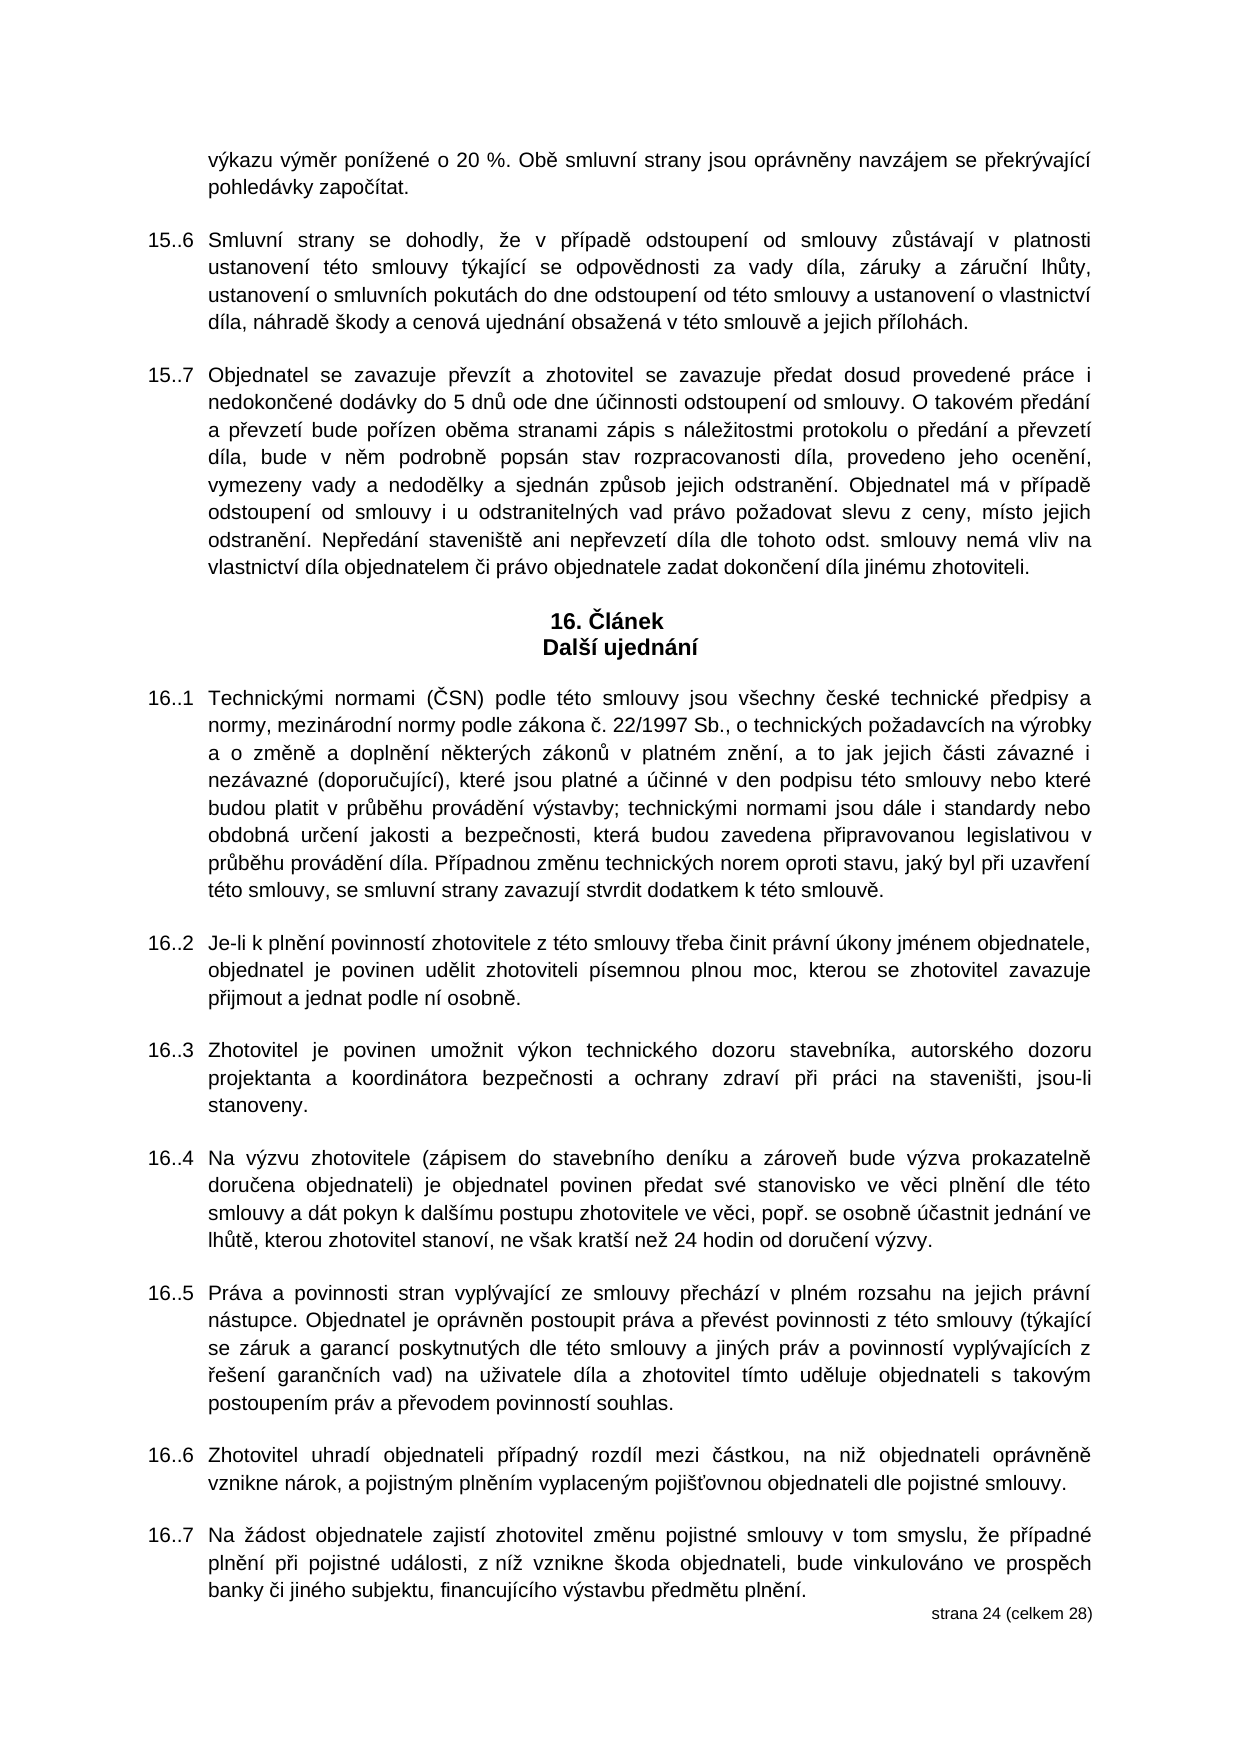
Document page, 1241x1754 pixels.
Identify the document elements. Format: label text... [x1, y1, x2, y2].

subtitle Zhotovitel je povinen umožnit výkon technického dozoru stavebníka, autorského dozoru projektanta a koordinátora bezpečnosti a ochrany zdraví při práci na staveništi, jsou-li stanoveny. [148, 1038, 1092, 1117]
subtitle Technickými normami (ČSN) podle této smlouvy jsou všechny české technické předpisy a normy, mezinárodní normy podle zákona č. 22/1997 Sb., o technických požadavcích na výrobky a o změně a doplnění některých zákonů v platném znění, a to jak jejich části závazné i nezávazné (doporučující), které jsou platné a účinné v den podpisu této smlouvy nebo které budou platit v průběhu provádění výstavby; technickými normami jsou dále i standardy nebo obdobná určení jakosti a bezpečnosti, která budou zavedena připravovanou legislativou v průběhu provádění díla. Případnou změnu technických norem oproti stavu, jaký byl při uzavření této smlouvy, se smluvní strany zavazují stvrdit dodatkem k této smlouvě. [148, 685, 1092, 902]
subtitle Smluvní strany se dohodly, že v případě odstoupení od smlouvy zůstávají v platnosti ustanovení této smlouvy týkající se odpovědnosti za vady díla, záruky a záruční lhůty, ustanovení o smluvních pokutách do dne odstoupení od této smlouvy a ustanovení o vlastnictví díla, náhradě škody a cenová ujednání obsažená v této smlouvě a jejich přílohách. [148, 228, 1092, 334]
subtitle Další ujednání [148, 634, 1092, 660]
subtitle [148, 148, 1092, 199]
subtitle Objednatel se zavazuje převzít a zhotovitel se zavazuje předat dosud provedené práce i nedokončené dodávky do 5 dnů ode dne účinnosti odstoupení od smlouvy. O takovém předání a převzetí bude pořízen oběma stranami zápis s náležitostmi protokolu o předání a převzetí díla, bude v něm podrobně popsán stav rozpracovanosti díla, provedeno jeho ocenění, vymezeny vady a nedodělky a sjednán způsob jejich odstranění. Objednatel má v případě odstoupení od smlouvy i u odstranitelných vad právo požadovat slevu z ceny, místo jejich odstranění. Nepředání staveniště ani nepřevzetí díla dle tohoto odst. smlouvy nemá vliv na vlastnictví díla objednatelem či právo objednatele zadat dokončení díla jinému zhotoviteli. [148, 363, 1092, 579]
subtitle Zhotovitel uhradí objednateli případný rozdíl mezi částkou, na niž objednateli oprávněně vznikne nárok, a pojistným plněním vyplaceným pojišťovnou objednateli dle pojistné smlouvy. [148, 1443, 1092, 1494]
subtitle Je-li k plnění povinností zhotovitele z této smlouvy třeba činit právní úkony jménem objednatele, objednatel je povinen udělit zhotoviteli písemnou plnou moc, kterou se zhotovitel zavazuje přijmout a jednat podle ní osobně. [148, 930, 1092, 1009]
subtitle Na žádost objednatele zajistí zhotovitel změnu pojistné smlouvy v tom smyslu, že případné plnění při pojistné události, z níž vznikne škoda objednateli, bude vinkulováno ve prospěch banky či jiného subjektu, financujícího výstavbu předmětu plnění. [148, 1523, 1092, 1602]
subtitle Na výzvu zhotovitele (zápisem do stavebního deníku a zároveň bude výzva prokazatelně doručena objednateli) je objednatel povinen předat své stanovisko ve věci plnění dle této smlouvy a dát pokyn k dalšímu postupu zhotovitele ve věci, popř. se osobně účastnit jednání ve lhůtě, kterou zhotovitel stanoví, ne však kratší než 24 hodin od doručení výzvy. [148, 1145, 1092, 1252]
subtitle Práva a povinnosti stran vyplývající ze smlouvy přechází v plném rozsahu na jejich právní nástupce. Objednatel je oprávněn postoupit práva a převést povinnosti z této smlouvy (týkající se záruk a garancí poskytnutých dle této smlouvy a jiných práv a povinností vyplývajících z řešení garančních vad) na uživatele díla a zhotovitel tímto uděluje objednateli s takovým postoupením práv a převodem povinností souhlas. [148, 1280, 1092, 1414]
